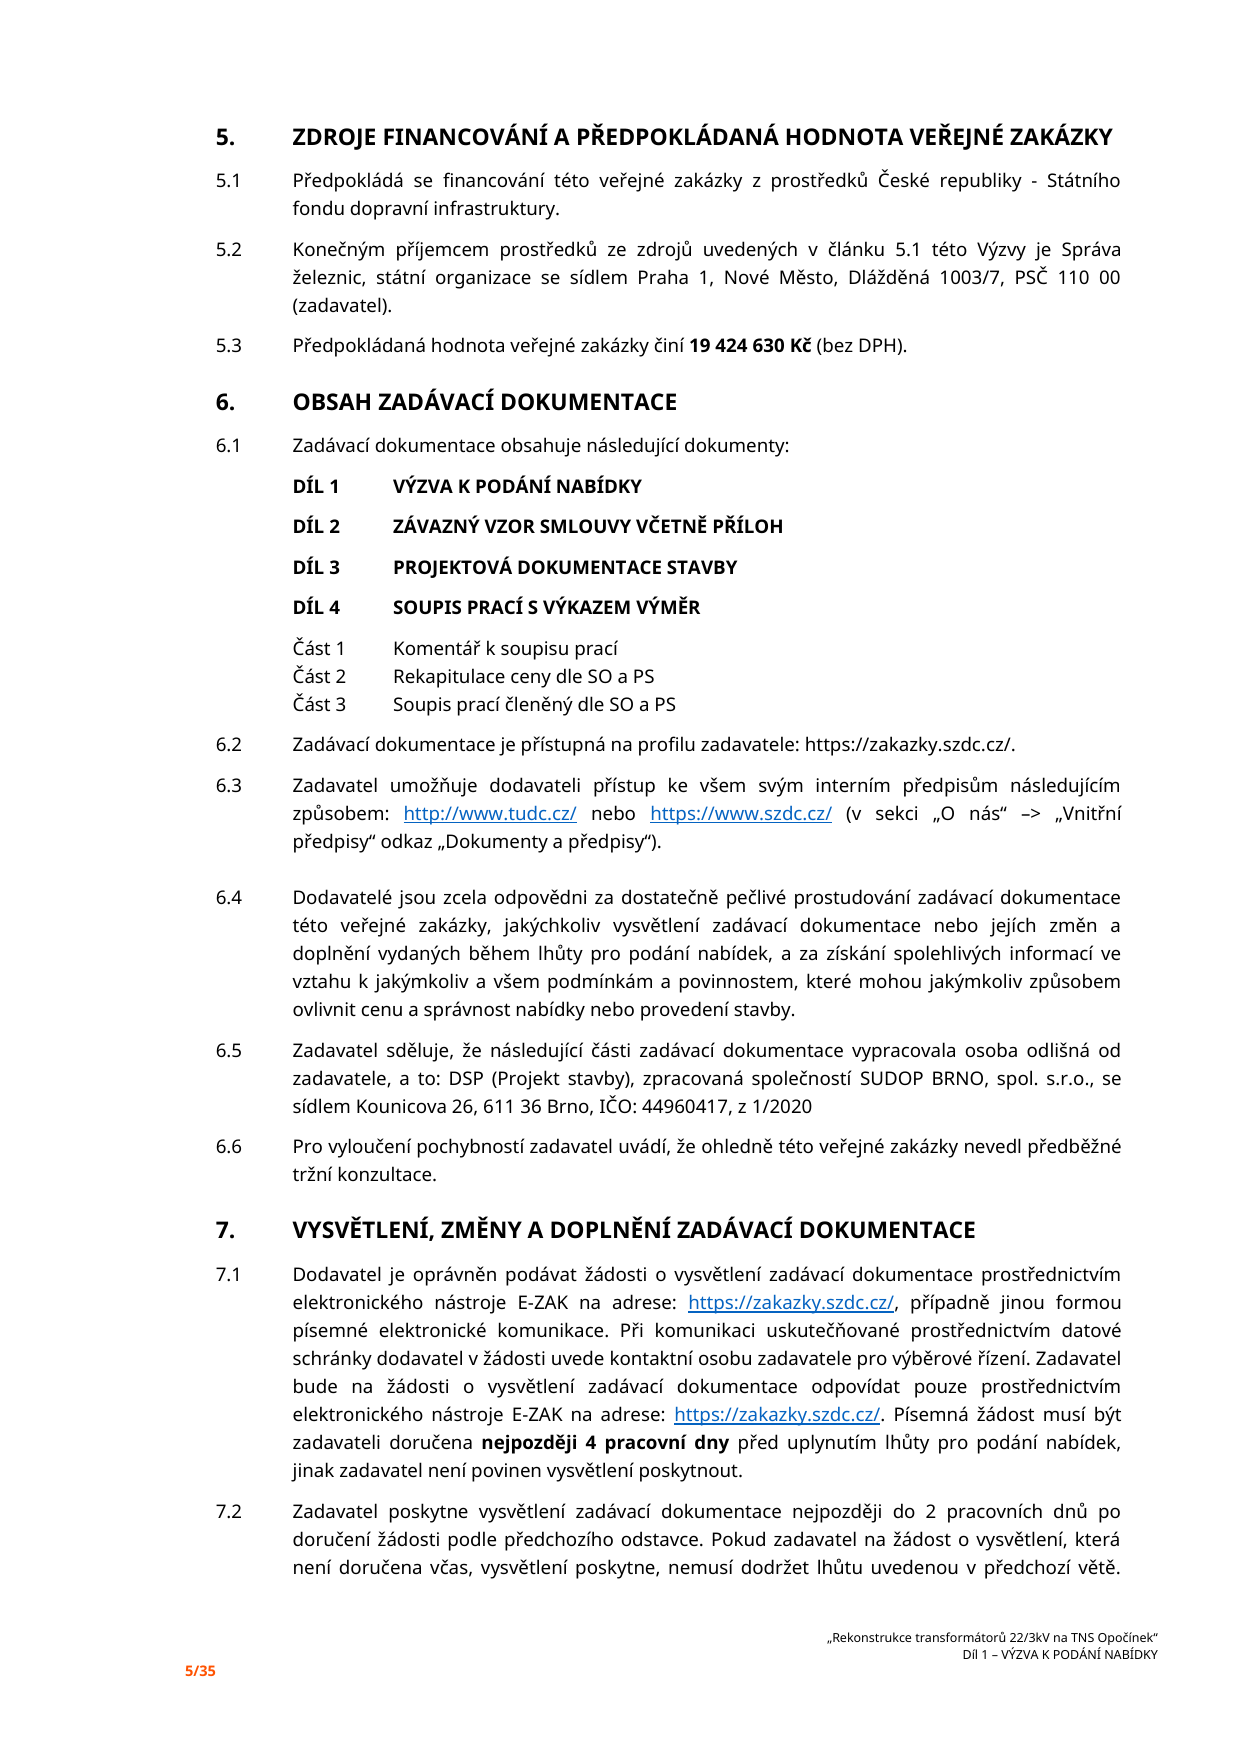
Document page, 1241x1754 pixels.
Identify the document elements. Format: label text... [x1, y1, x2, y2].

text DÍL 1 VÝZVA K PODÁNÍ NABÍDKY [292, 473, 1122, 498]
text Konečným příjemcem prostředků ze zdrojů uvedených v článku 5.1 této Výzvy je Správa železnic, státní organizace se sídlem Praha 1, Nové Město, Dlážděná 1003/7, PSČ 110 00 (zadavatel). [216, 236, 1122, 318]
text Předpokládaná hodnota veřejné zakázky činí 19 424 630 Kč (bez DPH). [216, 333, 1122, 358]
text Zadavatel umožňuje dodavateli přístup ke všem svým interním předpisům následujícím způsobem: http://www.tudc.cz/ nebo https://www.szdc.cz/ (v sekci „O nás“ –> „Vnitřní předpisy“ odkaz „Dokumenty a předpisy“). [216, 772, 1122, 854]
text OBSAH ZADÁVACÍ DOKUMENTACE [216, 386, 1122, 417]
text DÍL 2 ZÁVAZNÝ VZOR SMLOUVY VČETNĚ PŘÍLOH [292, 513, 1122, 539]
text Předpokládá se financování této veřejné zakázky z prostředků České republiky - Státního fondu dopravní infrastruktury. [216, 167, 1122, 221]
text Dodavatel je oprávněn podávat žádosti o vysvětlení zadávací dokumentace prostřednictvím elektronického nástroje E-ZAK na adrese: https://zakazky.szdc.cz/, případně jinou formou písemné elektronické komunikace. Při komunikaci uskutečňované prostřednictvím datové schránky dodavatel v žádosti uvede kontaktní osobu zadavatele pro výběrové řízení. Zadavatel bude na žádosti o vysvětlení zadávací dokumentace odpovídat pouze prostřednictvím elektronického nástroje E-ZAK na adrese: https://zakazky.szdc.cz/. Písemná žádost musí být zadavateli doručena nejpozději 4 pracovní dny před uplynutím lhůty pro podání nabídek, jinak zadavatel není povinen vysvětlení poskytnout. [216, 1261, 1122, 1483]
text Část 3 Soupis prací členěný dle SO a PS [292, 691, 1122, 717]
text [216, 1498, 1122, 1579]
text DÍL 3 PROJEKTOVÁ DOKUMENTACE STAVBY [292, 554, 1122, 579]
text ZDROJE FINANCOVÁNÍ A PŘEDPOKLÁDANÁ HODNOTA VEŘEJNÉ ZAKÁZKY [216, 121, 1122, 152]
text Zadávací dokumentace obsahuje následující dokumenty: [216, 432, 1122, 458]
text Pro vyloučení pochybností zadavatel uvádí, že ohledně této veřejné zakázky nevedl předběžné tržní konzultace. [216, 1133, 1122, 1187]
text VYSVĚTLENÍ, ZMĚNY A DOPLNĚNÍ ZADÁVACÍ DOKUMENTACE [216, 1214, 1122, 1246]
text Část 1 Komentář k soupisu prací [292, 635, 1122, 661]
text Zadavatel sděluje, že následující části zadávací dokumentace vypracovala osoba odlišná od zadavatele, a to: DSP (Projekt stavby), zpracovaná společností SUDOP BRNO, spol. s.r.o., se sídlem Kounicova 26, 611 36 Brno, IČO: 44960417, z 1/2020 [216, 1037, 1122, 1118]
text Zadávací dokumentace je přístupná na profilu zadavatele: https://zakazky.szdc.cz/. [216, 732, 1122, 757]
text DÍL 4 SOUPIS PRACÍ S VÝKAZEM VÝMĚR [292, 594, 1122, 620]
text Část 2 Rekapitulace ceny dle SO a PS [292, 663, 1122, 689]
text Dodavatelé jsou zcela odpovědni za dostatečně pečlivé prostudování zadávací dokumentace této veřejné zakázky, jakýchkoliv vysvětlení zadávací dokumentace nebo jejích změn a doplnění vydaných během lhůty pro podání nabídek, a za získání spolehlivých informací ve vztahu k jakýmkoliv a všem podmínkám a povinnostem, které mohou jakýmkoliv způsobem ovlivnit cenu a správnost nabídky nebo provedení stavby. [216, 884, 1122, 1022]
